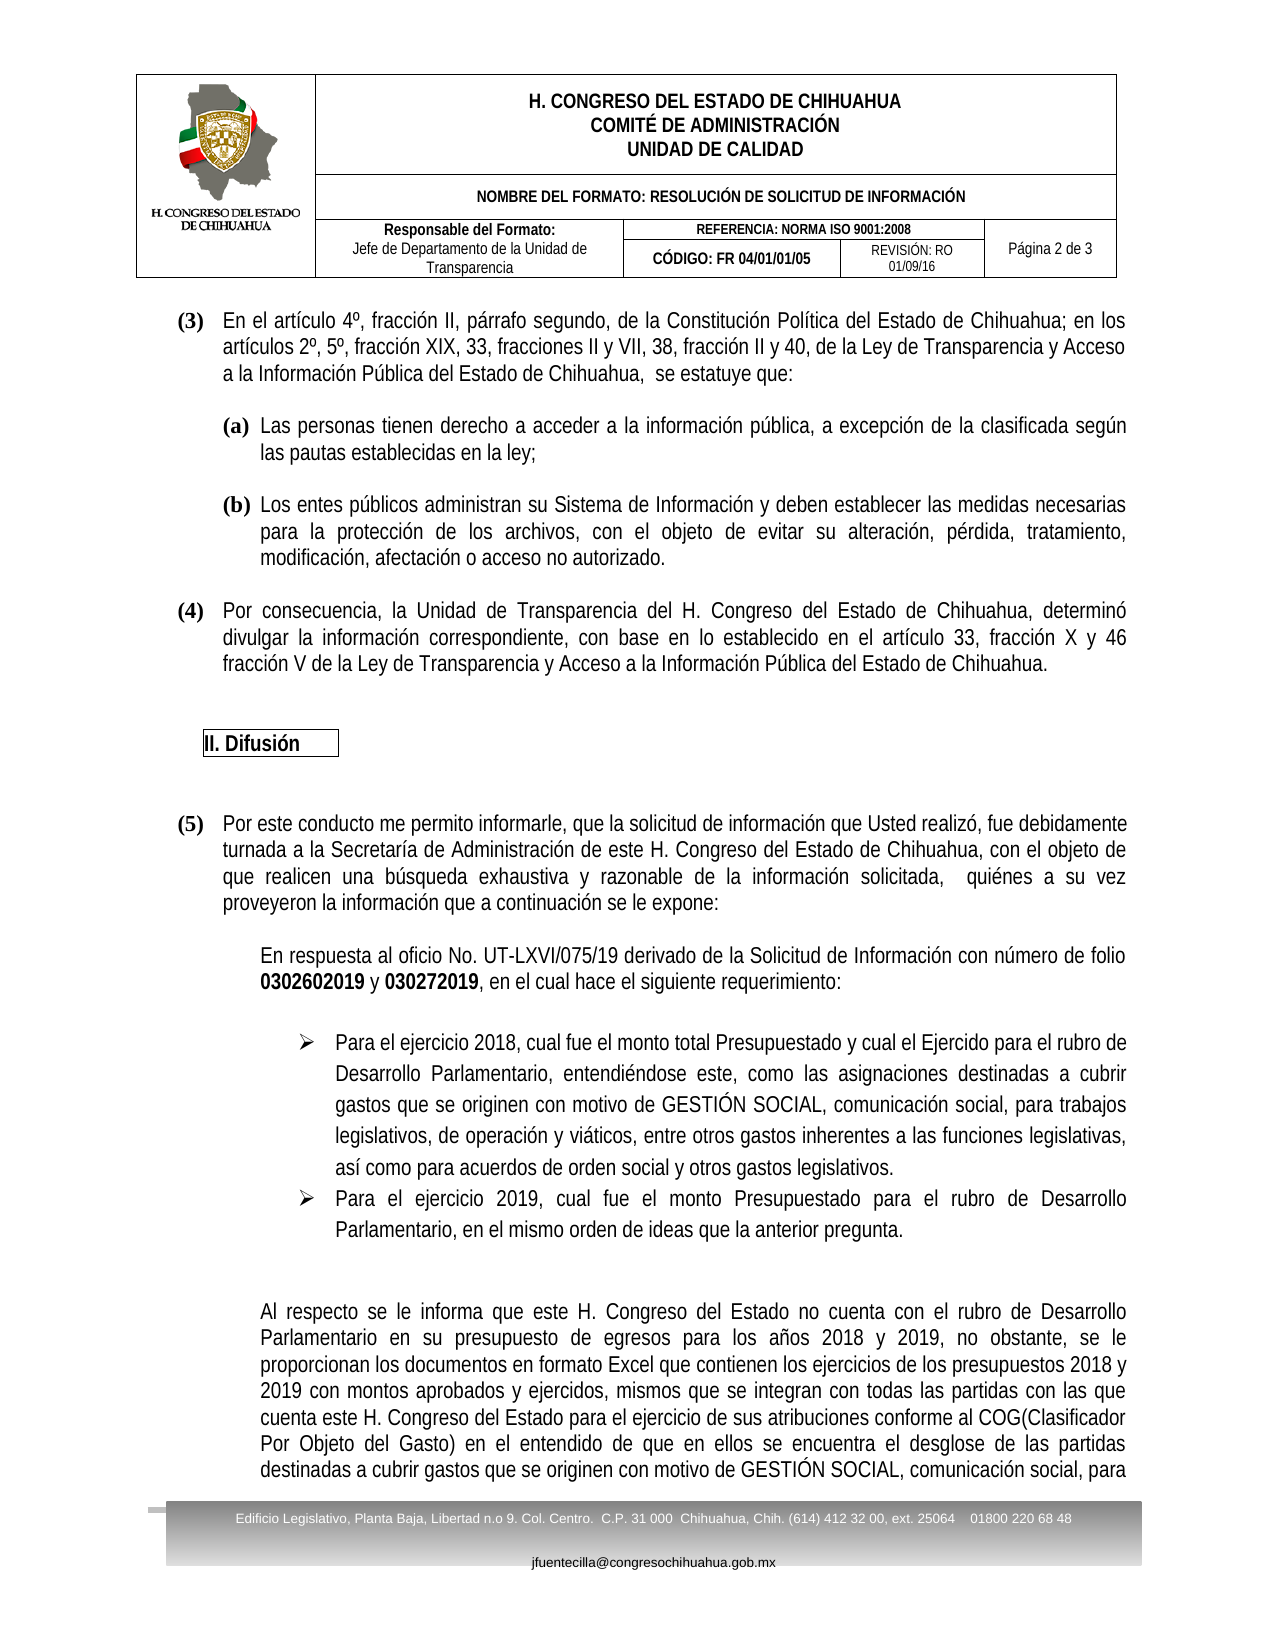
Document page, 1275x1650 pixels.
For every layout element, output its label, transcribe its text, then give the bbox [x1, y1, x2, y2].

picture [142, 75, 310, 242]
text En respuesta al oficio No. UT-LXVI/075/19 derivado de la Solicitud de Información con número de folio 0302602019 y 030272019, en el cual hace el siguiente requerimiento: [260, 942, 1127, 994]
table_header II. Difusión [204, 730, 338, 756]
list Por consecuencia, la Unidad de Transparencia del H. Congreso del Estado de Chihuahua, determinó divulgar la información correspondiente, con base en lo establecido en el artículo 33, fracción X y 46 fracción V de la Ley de Transparencia y Acceso a la Información Pública del Estado de Chihuahua. [204, 597, 1127, 676]
list Para el ejercicio 2019, cual fue el monto Presupuestado para el rubro de Desarrollo Parlamentario, en el mismo orden de ideas que la anterior pregunta. [298, 1180, 1127, 1242]
list Para el ejercicio 2018, cual fue el monto total Presupuestado y cual el Ejercido para el rubro de Desarrollo Parlamentario, entendiéndose este, como las asignaciones destinadas a cubrir gastos que se originen con motivo de GESTIÓN SOCIAL, comunicación social, para trabajos legislativos, de operación y viáticos, entre otros gastos inherentes a las funciones legislativas, así como para acuerdos de orden social y otros gastos legislativos. [298, 1024, 1127, 1180]
list Las personas tienen derecho a acceder a la información pública, a excepción de la clasificada según las pautas establecidas en la ley; [223, 412, 1127, 465]
list En el artículo 4º, fracción II, párrafo segundo, de la Constitución Política del Estado de Chihuahua; en los artículos 2º, 5º, fracción XIX, 33, fracciones II y VII, 38, fracción II y 40, de la Ley de Transparencia y Acceso a la Información Pública del Estado de Chihuahua, se estatuye que: [204, 307, 1127, 386]
list Los entes públicos administran su Sistema de Información y deben establecer las medidas necesarias para la protección de los archivos, con el objeto de evitar su alteración, pérdida, tratamiento, modificación, afectación o acceso no autorizado. [223, 491, 1127, 571]
list Por este conducto me permito informarle, que la solicitud de información que Usted realizó, fue debidamente turnada a la Secretaría de Administración de este H. Congreso del Estado de Chihuahua, con el objeto de que realicen una búsqueda exhaustiva y razonable de la información solicitada, quiénes a su vez proveyeron la información que a continuación se le expone: [204, 810, 1127, 916]
